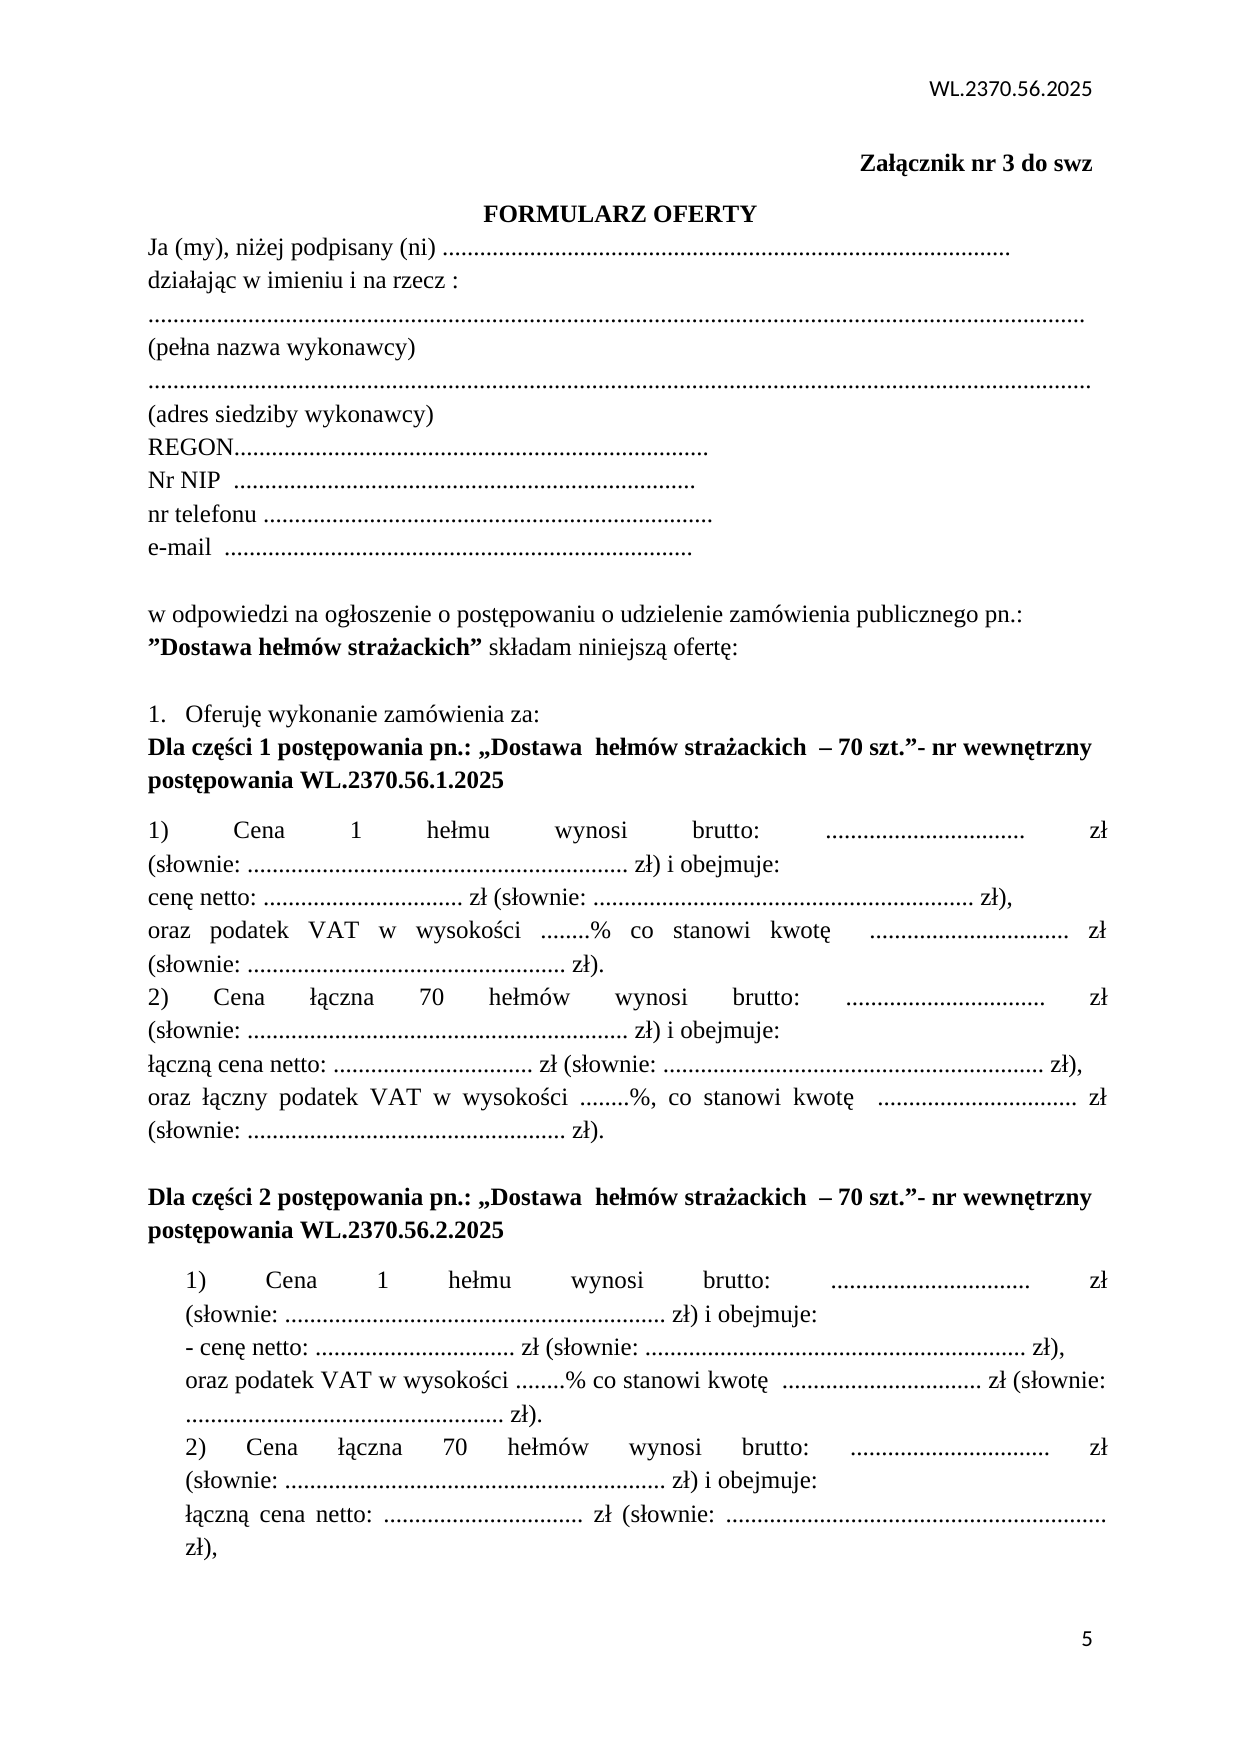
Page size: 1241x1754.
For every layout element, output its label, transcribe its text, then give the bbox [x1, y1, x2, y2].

text w odpowiedzi na ogłoszenie o postępowaniu o udzielenie zamówienia publicznego pn.: [148, 595, 1093, 629]
list Oferuję wykonanie zamówienia za: [148, 695, 1093, 729]
text 1) Cena 1 hełmu wynosi brutto: ................................ zł (słownie: ............................................................. zł) i obejmuje: [148, 812, 1107, 879]
text 2) Cena łączna 70 hełmów wynosi brutto: ................................ zł (słownie: ............................................................. zł) i obejmuje: [148, 979, 1107, 1045]
text FORMULARZ OFERTY [148, 195, 1093, 229]
text Dla części 1 postępowania pn.: „Dostawa hełmów strażackich – 70 szt.”- nr wewnętrzny postępowania WL.2370.56.1.2025 [148, 729, 1093, 795]
text działając w imieniu i na rzecz : [148, 262, 1093, 295]
text łączną cena netto: ................................ zł (słownie: ............................................................. zł), [148, 1045, 1107, 1079]
text łączną cena netto: ................................ zł (słownie: ............................................................. zł), [185, 1495, 1107, 1562]
text REGON............................................................................ [148, 429, 1093, 462]
text ”Dostawa hełmów strażackich” składam niniejszą ofertę: [148, 629, 1093, 662]
text oraz łączny podatek VAT w wysokości ........%, co stanowi kwotę ................................ zł (słownie: ................................................... zł). [148, 1079, 1107, 1145]
text nr telefonu ........................................................................ [148, 495, 1093, 529]
text - cenę netto: ................................ zł (słownie: ............................................................. zł), [185, 1329, 1107, 1362]
text (adres siedziby wykonawcy) [148, 395, 1093, 429]
text e-mail ........................................................................... [148, 529, 1093, 562]
text oraz podatek VAT w wysokości ........% co stanowi kwotę ................................ zł (słownie: ................................................... zł). [148, 912, 1107, 979]
text 2) Cena łączna 70 hełmów wynosi brutto: ................................ zł (słownie: ............................................................. zł) i obejmuje: [185, 1429, 1107, 1495]
text Ja (my), niżej podpisany (ni) ........................................................................................... [148, 229, 1093, 262]
text Dla części 2 postępowania pn.: „Dostawa hełmów strażackich – 70 szt.”- nr wewnętrzny postępowania WL.2370.56.2.2025 [148, 1179, 1093, 1245]
text cenę netto: ................................ zł (słownie: ............................................................. zł), [148, 879, 1107, 912]
text 1) Cena 1 hełmu wynosi brutto: ................................ zł (słownie: ............................................................. zł) i obejmuje: [185, 1262, 1107, 1329]
text ...................................................................................................................................................... [148, 295, 1093, 329]
text Nr NIP .......................................................................... [148, 462, 1093, 495]
text (pełna nazwa wykonawcy) [148, 329, 1093, 362]
text oraz podatek VAT w wysokości ........% co stanowi kwotę ................................ zł (słownie: ................................................... zł). [185, 1362, 1107, 1429]
text ....................................................................................................................................................... [148, 362, 1093, 395]
text Załącznik nr 3 do swz [148, 148, 1093, 176]
